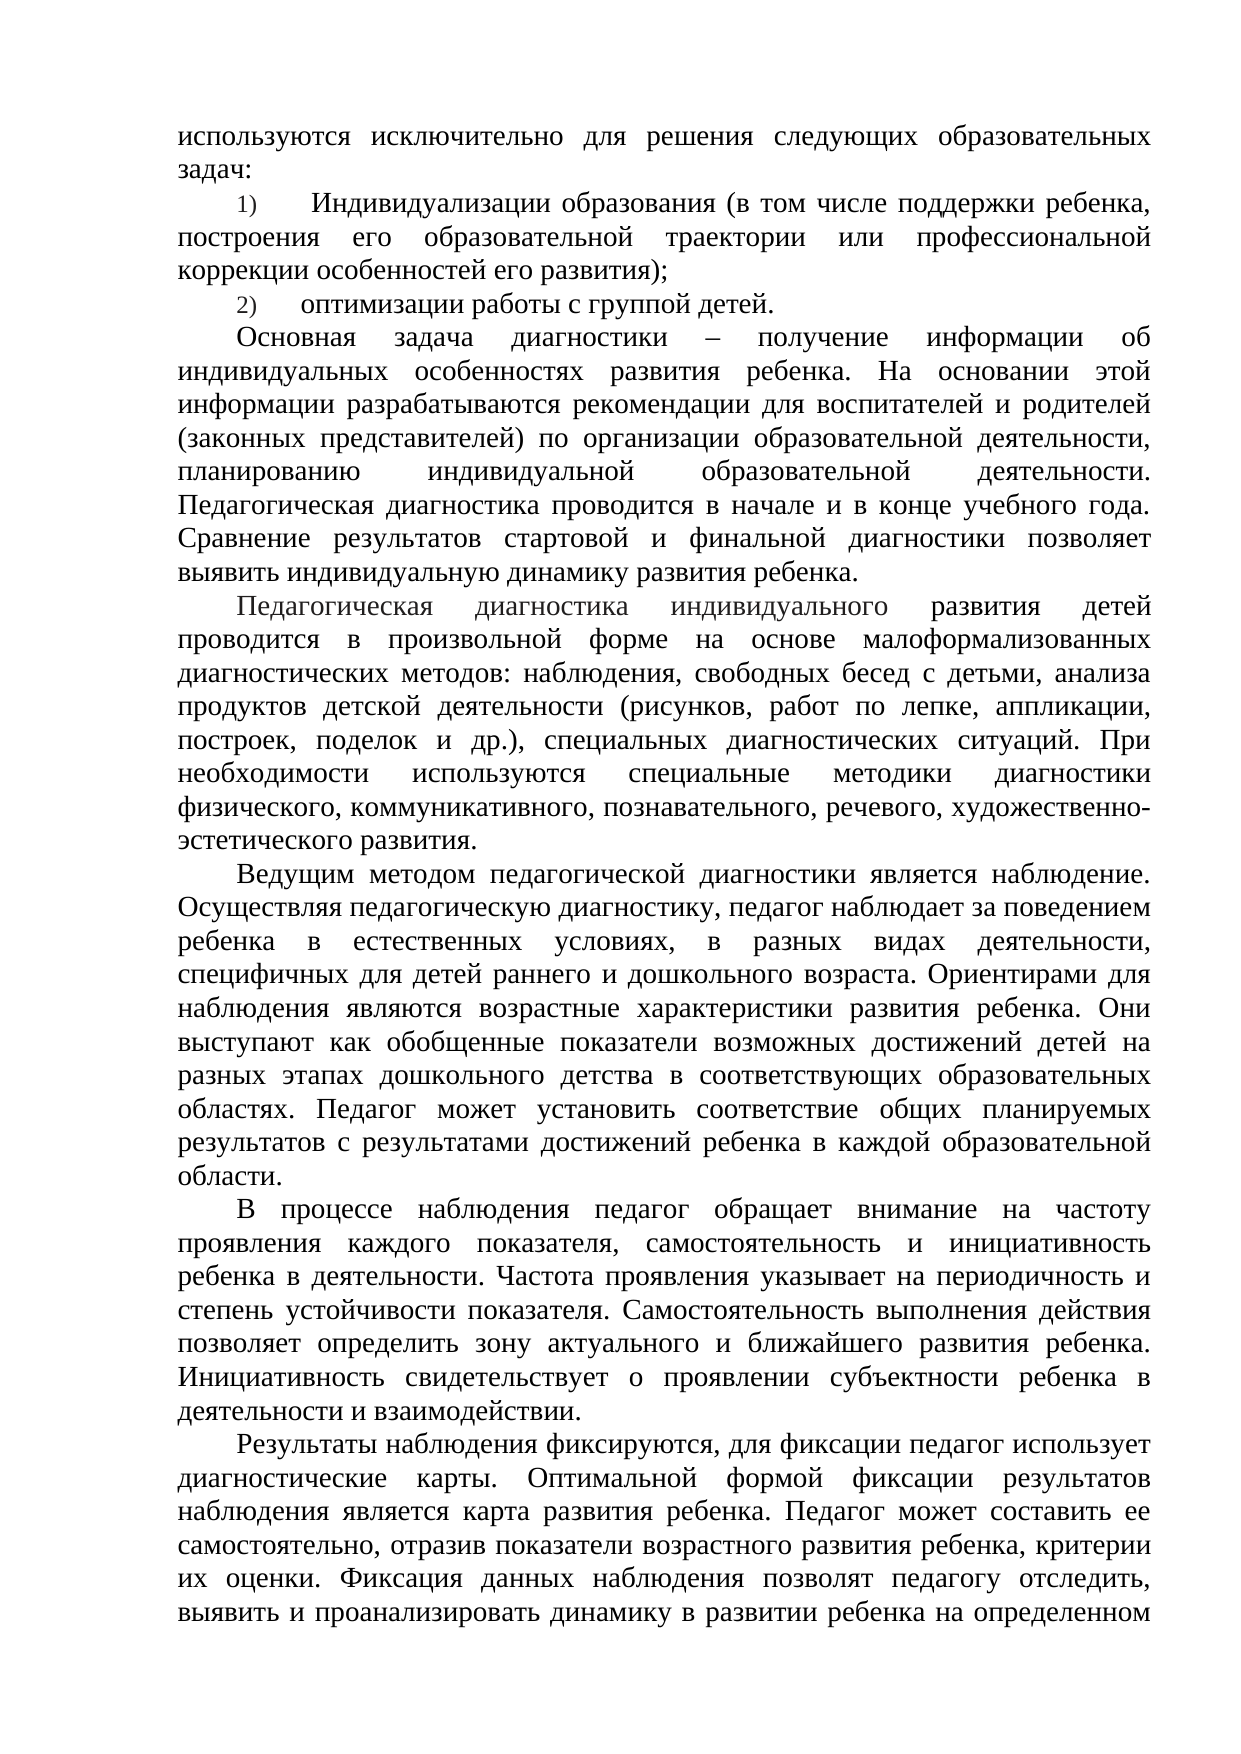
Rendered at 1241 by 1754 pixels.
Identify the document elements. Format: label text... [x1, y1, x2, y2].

list оптимизации работы с группой детей. [177, 286, 1152, 319]
text Педагогическая диагностика индивидуального развития детей проводится в произвольной форме на основе малоформализованных диагностических методов: наблюдения, свободных бесед с детьми, анализа продуктов детской деятельности (рисунков, работ по лепке, аппликации, построек, поделок и др.), специальных диагностических ситуаций. При необходимости используются специальные методики диагностики физического, коммуникативного, познавательного, речевого, художественно-эстетического развития. [177, 588, 1152, 856]
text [177, 118, 1152, 185]
text Основная задача диагностики – получение информации об индивидуальных особенностях развития ребенка. На основании этой информации разрабатываются рекомендации для воспитателей и родителей (законных представителей) по организации образовательной деятельности, планированию индивидуальной образовательной деятельности. Педагогическая диагностика проводится в начале и в конце учебного года. Сравнение результатов стартовой и финальной диагностики позволяет выявить индивидуальную динамику развития ребенка. [177, 319, 1152, 588]
text В процессе наблюдения педагог обращает внимание на частоту проявления каждого показателя, самостоятельность и инициативность ребенка в деятельности. Частота проявления указывает на периодичность и степень устойчивости показателя. Самостоятельность выполнения действия позволяет определить зону актуального и ближайшего развития ребенка. Инициативность свидетельствует о проявлении субъектности ребенка в деятельности и взаимодействии. [177, 1191, 1152, 1426]
list Индивидуализации образования (в том числе поддержки ребенка, построения его образовательной траектории или профессиональной коррекции особенностей его развития); [177, 185, 1152, 286]
text Ведущим методом педагогической диагностики является наблюдение. Осуществляя педагогическую диагностику, педагог наблюдает за поведением ребенка в естественных условиях, в разных видах деятельности, специфичных для детей раннего и дошкольного возраста. Ориентирами для наблюдения являются возрастные характеристики развития ребенка. Они выступают как обобщенные показатели возможных достижений детей на разных этапах дошкольного детства в соответствующих образовательных областях. Педагог может установить соответствие общих планируемых результатов с результатами достижений ребенка в каждой образовательной области. [177, 856, 1152, 1191]
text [177, 1426, 1152, 1627]
